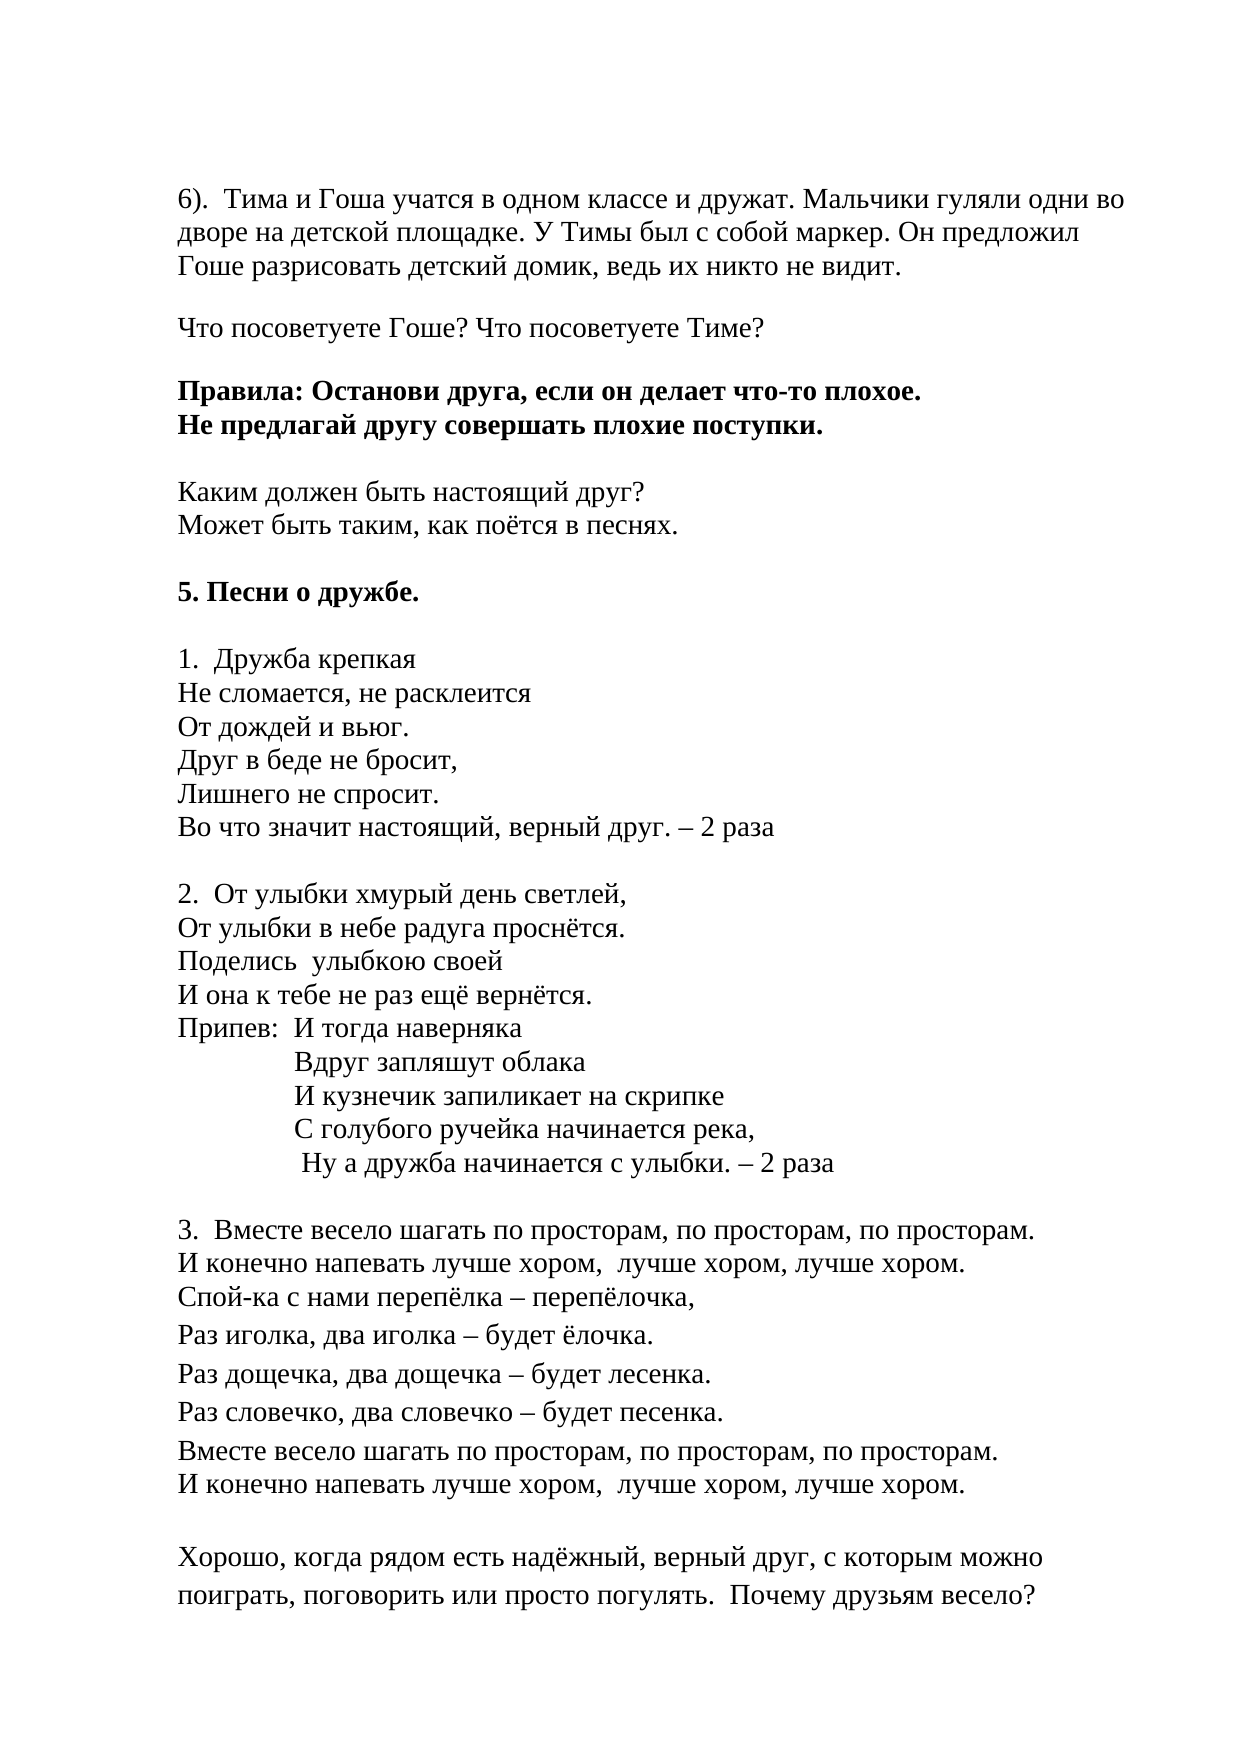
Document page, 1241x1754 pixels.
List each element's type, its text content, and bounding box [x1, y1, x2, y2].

text Ну а дружба начинается с улыбки. – 2 раза [177, 1145, 1152, 1178]
text 5. Песни о дружбе. [177, 574, 1152, 608]
text Что посоветуете Гоше? Что посоветуете Тиме? [177, 311, 1152, 344]
text Вдруг запляшут облака [177, 1044, 1152, 1078]
text Не предлагай другу совершать плохие поступки. [177, 407, 1152, 440]
text 6). Тима и Гоша учатся в одном классе и дружат. Мальчики гуляли одни во дворе на детской площадке. У Тимы был с собой маркер. Он предложил Гоше разрисовать детский домик, ведь их никто не видит. [177, 181, 1152, 281]
text Лишнего не спросит. [177, 776, 1152, 809]
text 3. Вместе весело шагать по просторам, по просторам, по просторам. [177, 1212, 1152, 1245]
text И кузнечик запиликает на скрипке [177, 1078, 1152, 1111]
text Каким должен быть настоящий друг? [177, 474, 1152, 507]
text И конечно напевать лучше хором, лучше хором, лучше хором. [177, 1245, 1152, 1279]
text Припев: И тогда наверняка [177, 1011, 1152, 1044]
text И конечно напевать лучше хором, лучше хором, лучше хором. [177, 1467, 1152, 1500]
text Не сломается, не расклеится [177, 675, 1152, 709]
text С голубого ручейка начинается река, [177, 1111, 1152, 1145]
text 1. Дружба крепкая [177, 642, 1152, 675]
text Раз словечко, два словечко – будет песенка. [177, 1394, 1152, 1428]
text И она к тебе не раз ещё вернётся. [177, 977, 1152, 1011]
text Правила: Останови друга, если он делает что-то плохое. [177, 373, 1152, 407]
text Поделись улыбкою своей [177, 943, 1152, 977]
text 2. От улыбки хмурый день светлей, [177, 876, 1152, 910]
text От дождей и вьюг. [177, 709, 1152, 742]
text Хорошо, когда рядом есть надёжный, верный друг, с которым можно поиграть, поговорить или просто погулять. Почему друзьям весело? [177, 1539, 1152, 1611]
text Раз иголка, два иголка – будет ёлочка. [177, 1317, 1152, 1351]
text Во что значит настоящий, верный друг. – 2 раза [177, 809, 1152, 843]
text Раз дощечка, два дощечка – будет лесенка. [177, 1356, 1152, 1389]
text От улыбки в небе радуга проснётся. [177, 910, 1152, 943]
text Друг в беде не бросит, [177, 742, 1152, 776]
text Может быть таким, как поётся в песнях. [177, 507, 1152, 541]
text Спой-ка с нами перепёлка – перепёлочка, [177, 1279, 1152, 1312]
text Вместе весело шагать по просторам, по просторам, по просторам. [177, 1433, 1152, 1467]
